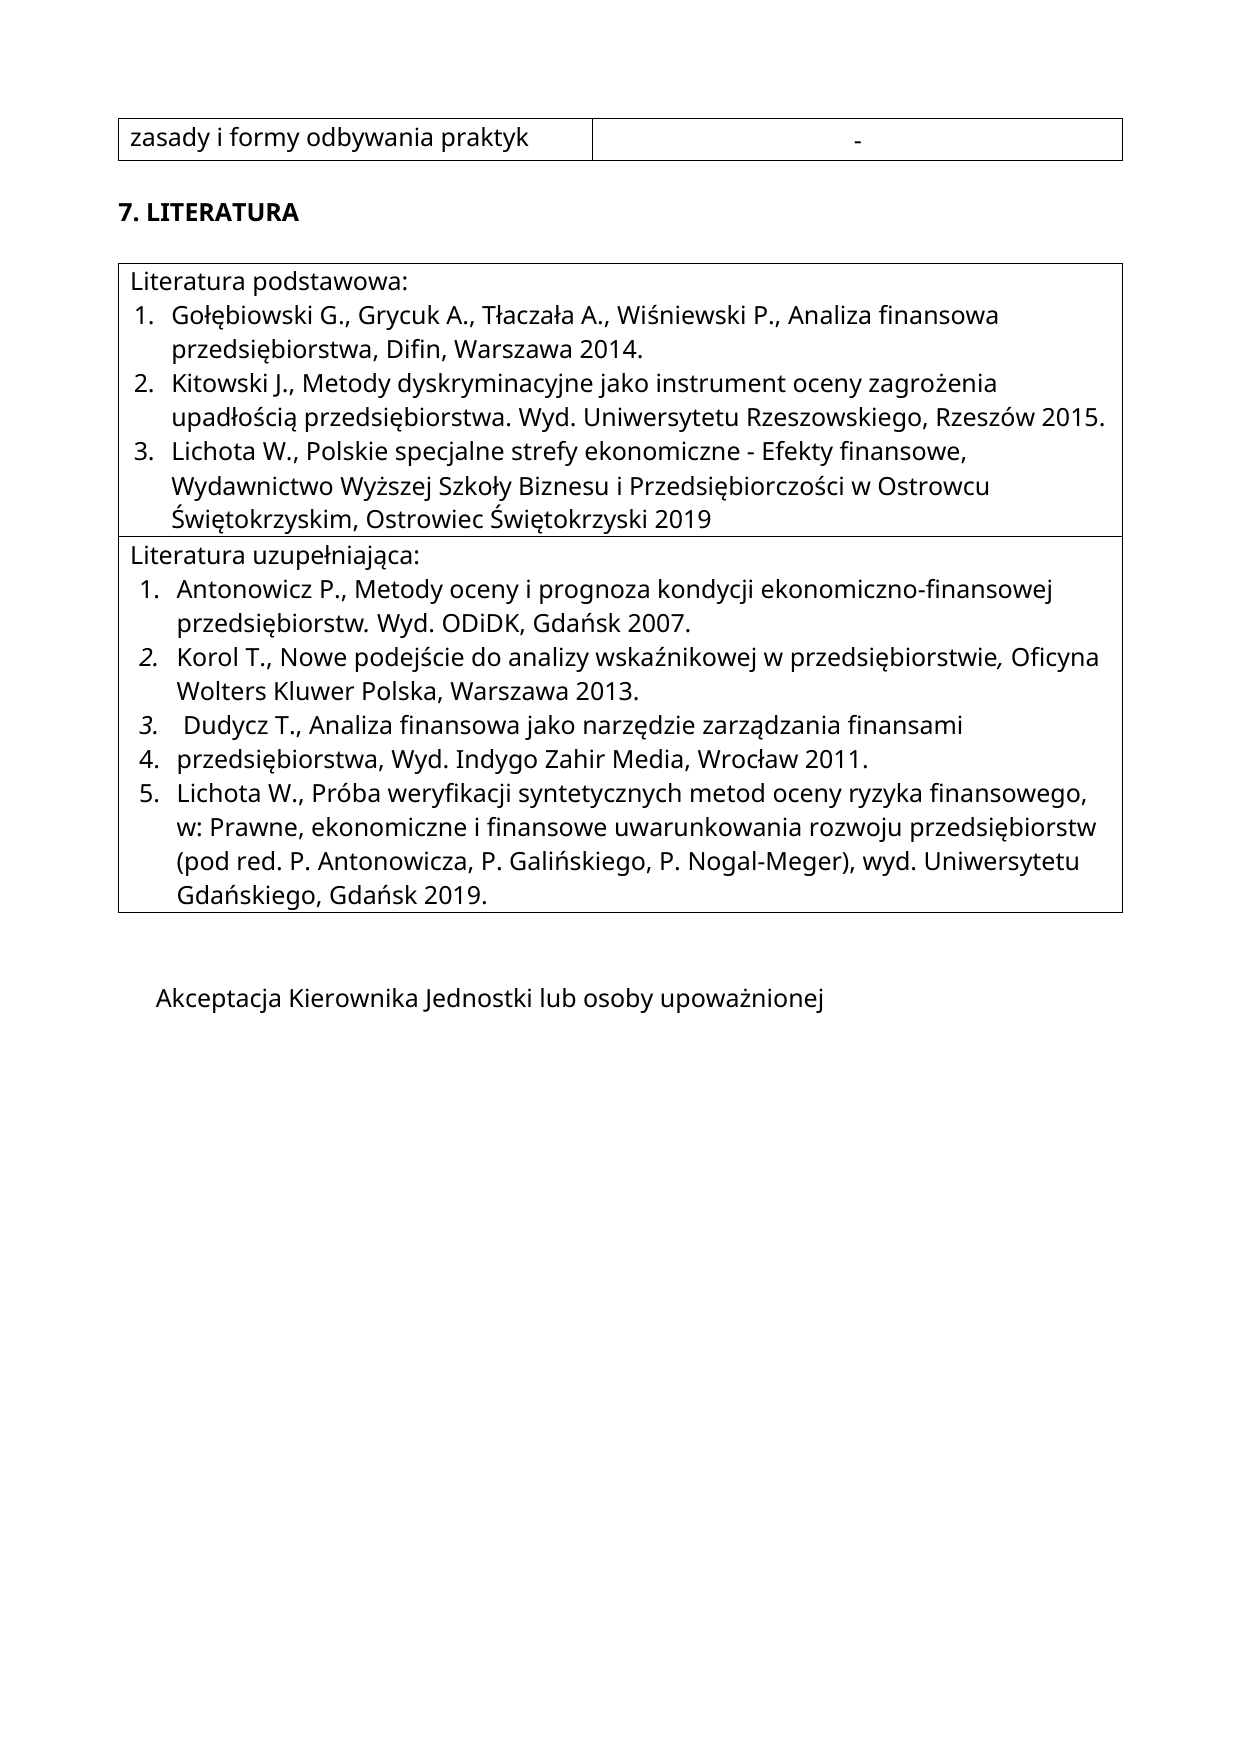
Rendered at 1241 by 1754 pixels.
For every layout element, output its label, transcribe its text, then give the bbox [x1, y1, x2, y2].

table_cell zasady i formy odbywania praktyk [119, 119, 592, 159]
table_header Literatura podstawowa: Gołębiowski G., Grycuk A., Tłaczała A., Wiśniewski P., Analiza finansowa przedsiębiorstwa, Difin, Warszawa 2014. Kitowski J., Metody dyskryminacyjne jako instrument oceny zagrożenia upadłością przedsiębiorstwa. Wyd. Uniwersytetu Rzeszowskiego, Rzeszów 2015. Lichota W., Polskie specjalne strefy ekonomiczne - Efekty finansowe, Wydawnictwo Wyższej Szkoły Biznesu i Przedsiębiorczości w Ostrowcu Świętokrzyskim, Ostrowiec Świętokrzyski 2019 [119, 264, 1122, 536]
text 7. LITERATURA [118, 194, 1122, 229]
text Akceptacja Kierownika Jednostki lub osoby upoważnionej [156, 981, 1122, 1015]
table_cell Literatura uzupełniająca: Antonowicz P., Metody oceny i prognoza kondycji ekonomiczno-finansowej przedsiębiorstw. Wyd. ODiDK, Gdańsk 2007. Korol T., Nowe podejście do analizy wskaźnikowej w przedsiębiorstwie, Oficyna Wolters Kluwer Polska, Warszawa 2013. Dudycz T., Analiza finansowa jako narzędzie zarządzania finansami przedsiębiorstwa, Wyd. Indygo Zahir Media, Wrocław 2011. Lichota W., Próba weryfikacji syntetycznych metod oceny ryzyka finansowego, w: Prawne, ekonomiczne i finansowe uwarunkowania rozwoju przedsiębiorstw (pod red. P. Antonowicza, P. Galińskiego, P. Nogal-Meger), wyd. Uniwersytetu Gdańskiego, Gdańsk 2019. [119, 537, 1122, 912]
table_cell - [593, 119, 1122, 159]
